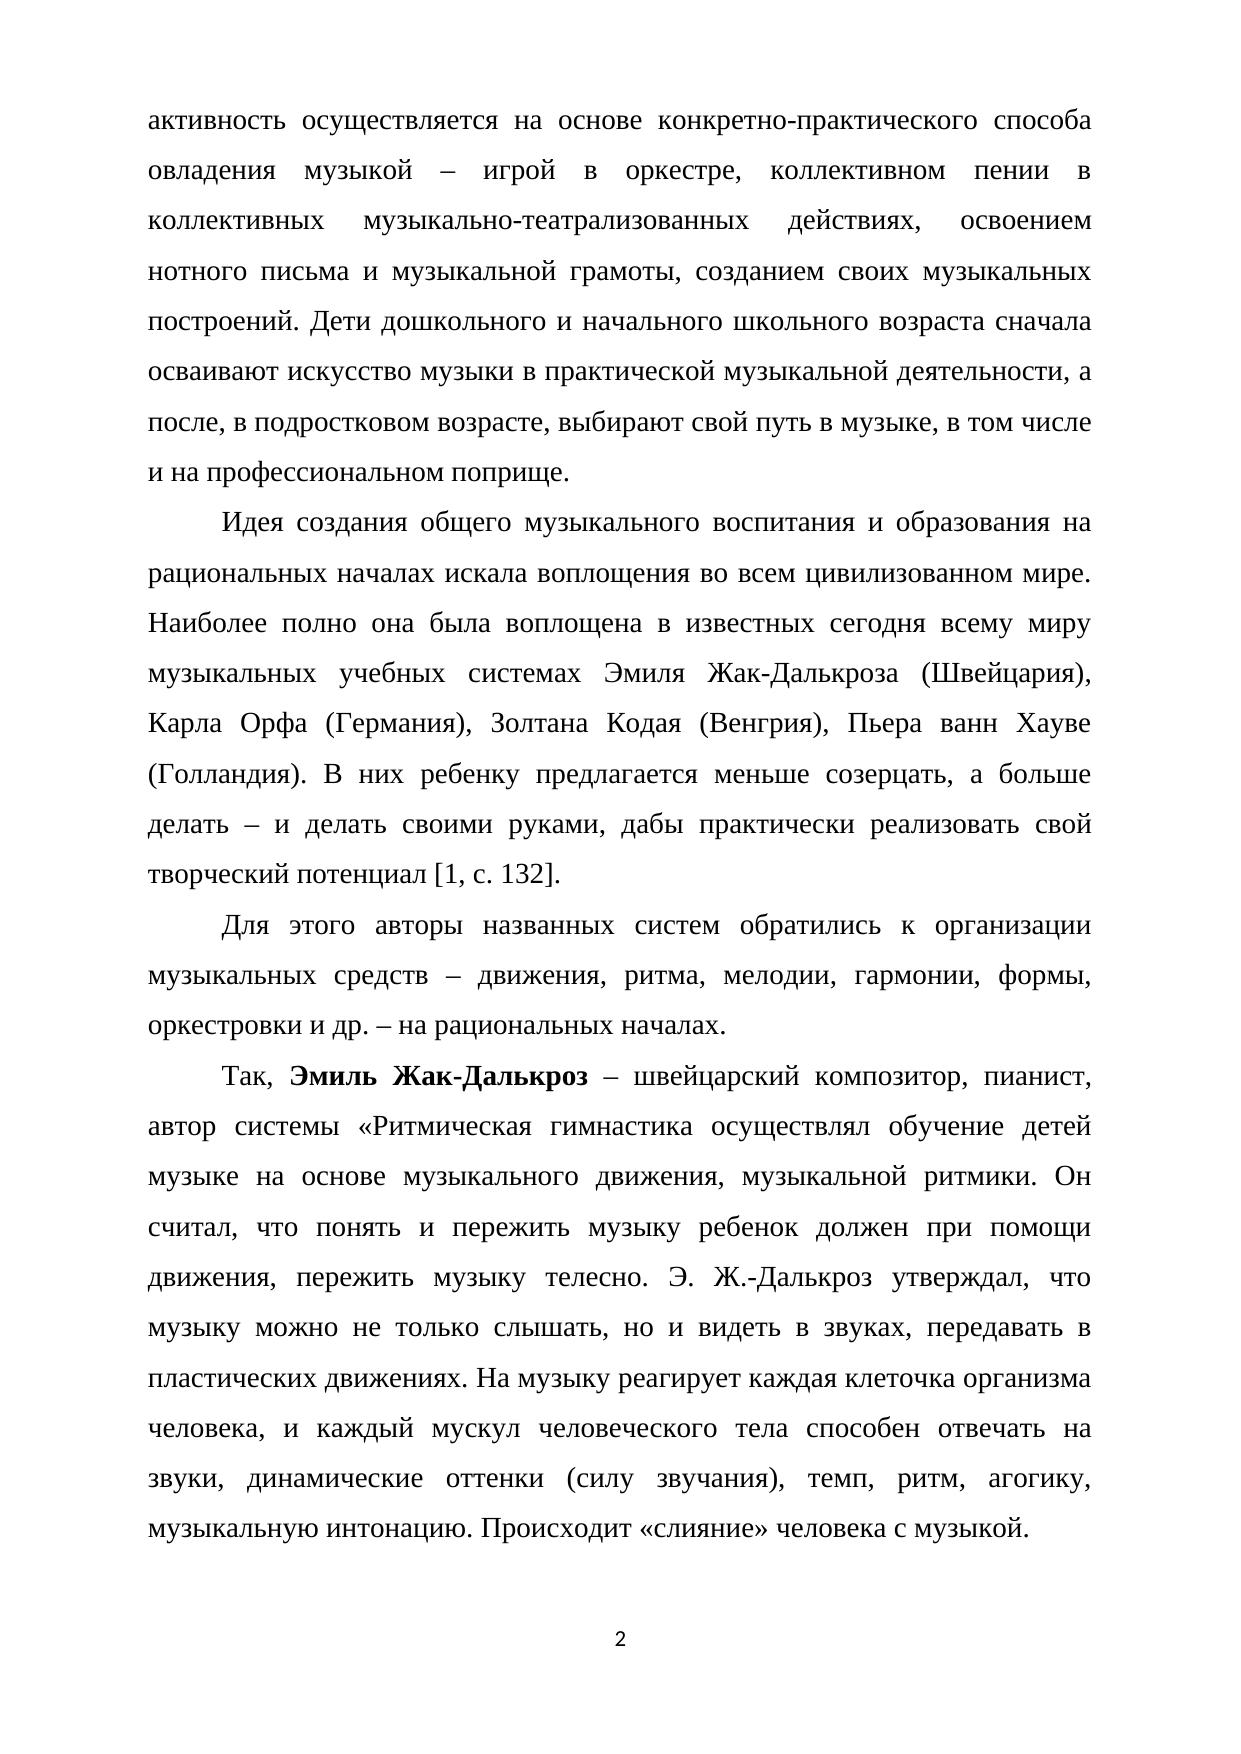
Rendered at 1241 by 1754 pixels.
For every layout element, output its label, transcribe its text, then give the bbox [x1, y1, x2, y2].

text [148, 102, 1092, 488]
text Так, Эмиль Жак-Далькроз – швейцарский композитор, пианист, автор системы «Ритмическая гимнастика осуществлял обучение детей музыке на основе музыкального движения, музыкальной ритмики. Он считал, что понять и пережить музыку ребенок должен при помощи движения, пережить музыку телесно. Э. Ж.-Далькроз утверждал, что музыку можно не только слышать, но и видеть в звуках, передавать в пластических движениях. На музыку реагирует каждая клеточка организма человека, и каждый мускул человеческого тела способен отвечать на звуки, динамические оттенки (силу звучания), темп, ритм, агогику, музыкальную интонацию. Происходит «слияние» человека с музыкой. [148, 1058, 1092, 1544]
text Идея создания общего музыкального воспитания и образования на рациональных началах искала воплощения во всем цивилизованном мире. Наиболее полно она была воплощена в известных сегодня всему миру музыкальных учебных системах Эмиля Жак-Далькроза (Швейцария), Карла Орфа (Германия), Золтана Кодая (Венгрия), Пьера ванн Хауве (Голландия). В них ребенку предлагается меньше созерцать, а больше делать – и делать своими руками, дабы практически реализовать свой творческий потенциал [1, с. 132]. [148, 504, 1092, 890]
text Для этого авторы названных систем обратились к организации музыкальных средств – движения, ритма, мелодии, гармонии, формы, оркестровки и др. – на рациональных началах. [148, 907, 1092, 1041]
